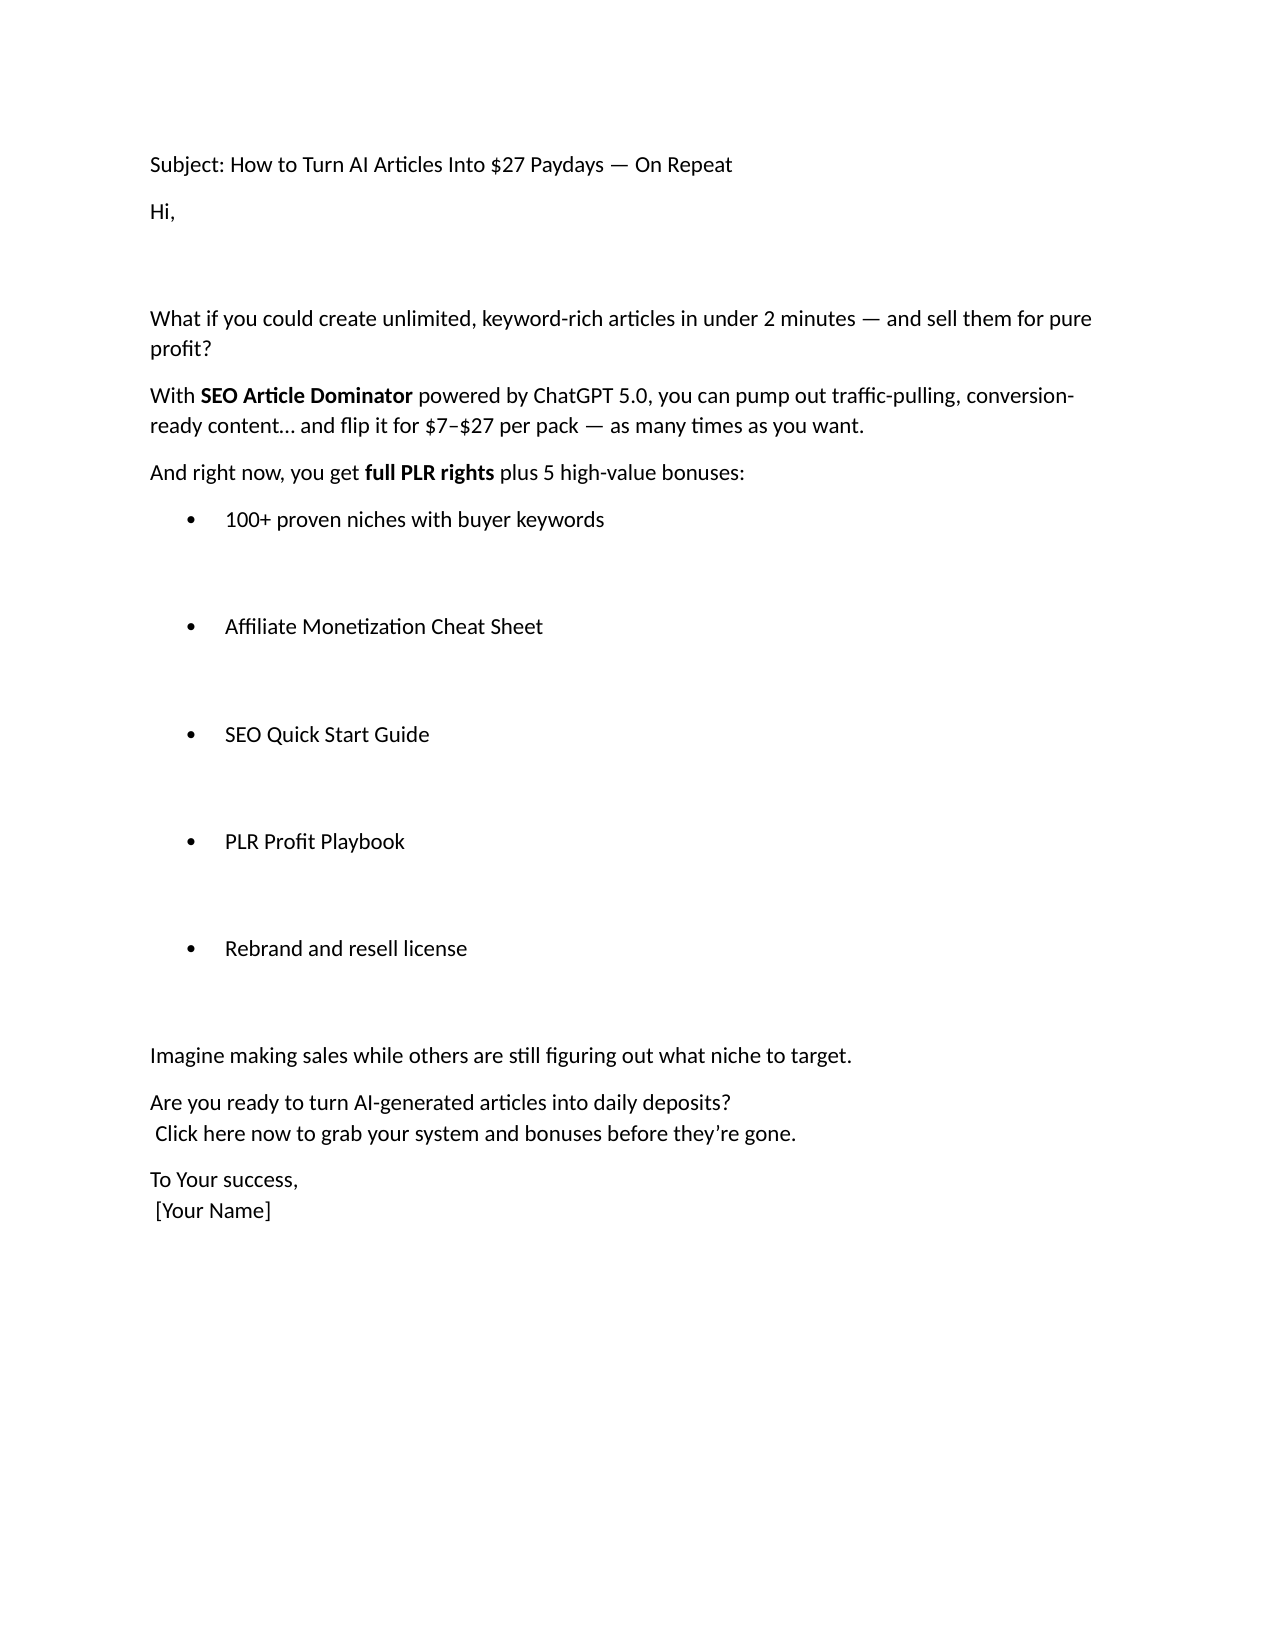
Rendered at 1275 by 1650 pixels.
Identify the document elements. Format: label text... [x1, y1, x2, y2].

list Affiliate Monetization Cheat Sheet [187, 612, 1125, 701]
text Hi, [150, 197, 1125, 285]
text Subject: How to Turn AI Articles Into $27 Paydays — On Repeat [150, 150, 1125, 178]
text What if you could create unlimited, keyword-rich articles in under 2 minutes — and sell them for pure profit? [150, 304, 1125, 362]
list SEO Quick Start Guide [187, 720, 1125, 808]
text Imagine making sales while others are still figuring out what niche to target. [150, 1042, 1125, 1070]
text With SEO Article Dominator powered by ChatGPT 5.0, you can pump out traffic-pulling, conversion-ready content… and flip it for $7–$27 per pack — as many times as you want. [150, 381, 1125, 439]
list 100+ proven niches with buyer keywords [187, 505, 1125, 594]
list PLR Profit Playbook [187, 827, 1125, 916]
text Are you ready to turn AI-generated articles into daily deposits? Click here now to grab your system and bonuses before they’re gone. [150, 1088, 1125, 1147]
list Rebrand and resell license [187, 934, 1125, 1023]
text And right now, you get full PLR rights plus 5 high-value bonuses: [150, 458, 1125, 486]
text To Your success, [Your Name] [150, 1166, 1125, 1224]
